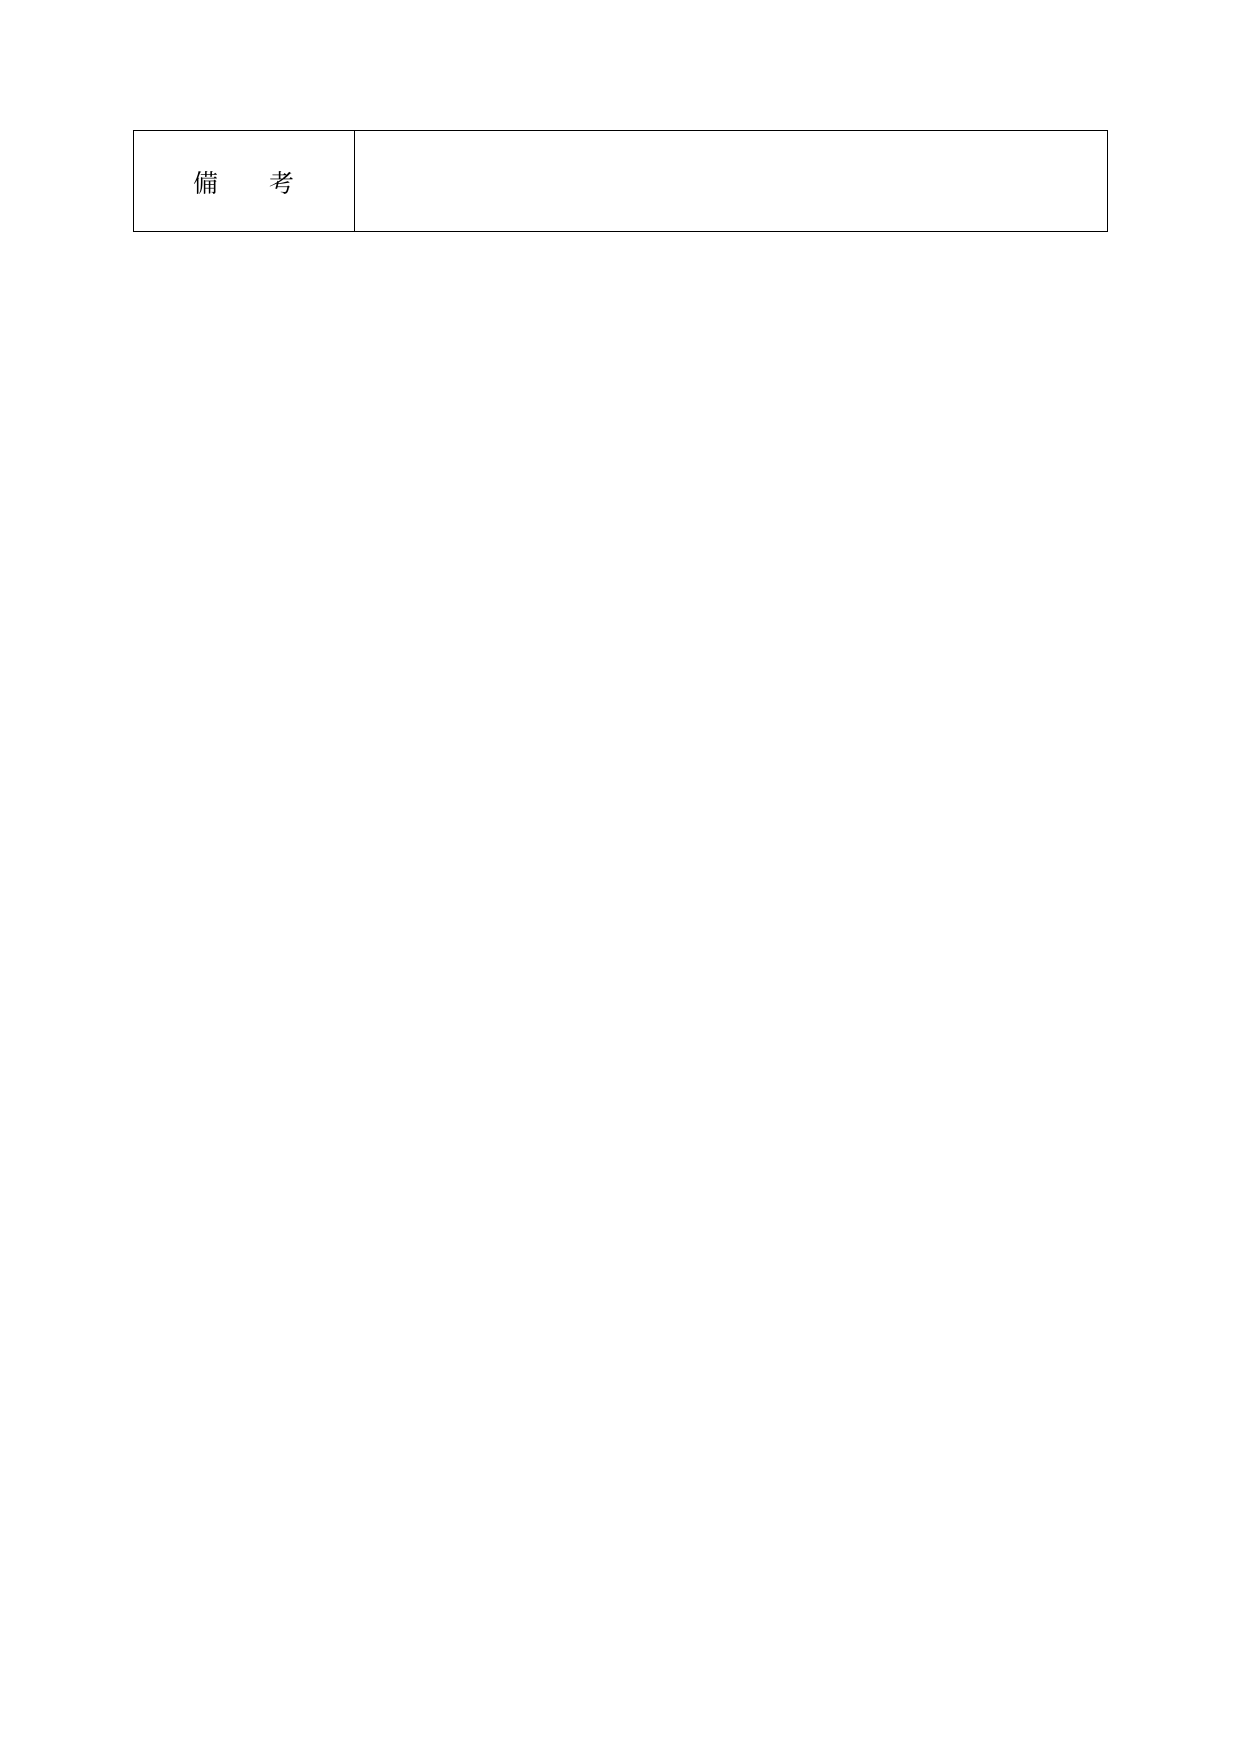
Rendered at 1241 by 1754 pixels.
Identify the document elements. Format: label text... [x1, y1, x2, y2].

table_cell 備 考 [134, 131, 354, 231]
table_cell [355, 131, 1107, 231]
